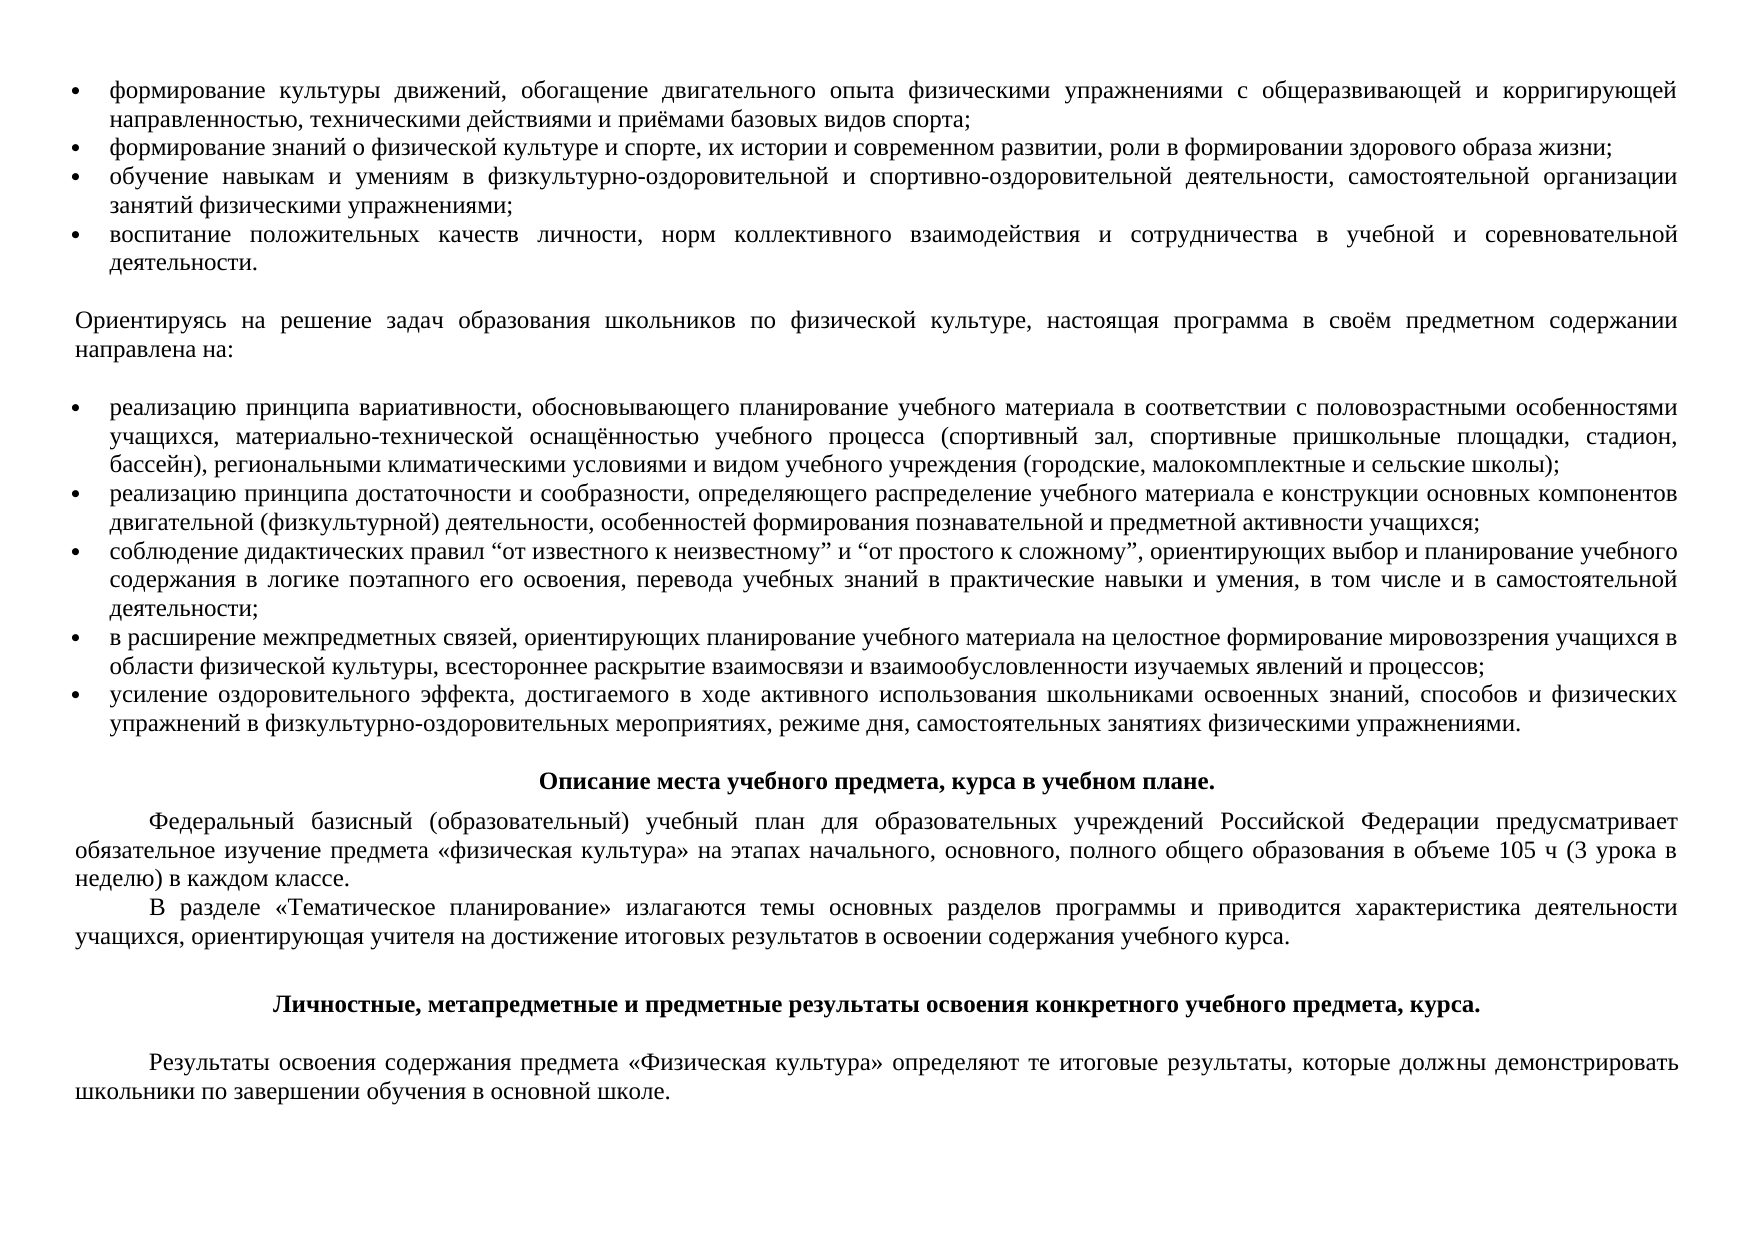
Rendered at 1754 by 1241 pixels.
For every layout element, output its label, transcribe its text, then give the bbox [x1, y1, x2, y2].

text Федеральный базисный (образовательный) учебный план для образовательных учреждений Российской Федерации предусматривает обязательное изучение предмета «физическая культура» на этапах начального, основного, полного общего образования в объеме 105 ч (3 урока в неделю) в каждом классе. [75, 806, 1679, 892]
text Описание места учебного предмета, курса в учебном плане. [75, 766, 1679, 795]
text В разделе «Тематическое планирование» излагаются темы основных разделов программы и приводится характеристика деятельности учащихся, ориентирующая учителя на достижение итоговых результатов в освоении содержания учебного курса. [75, 892, 1679, 950]
list формирование культуры движений, обогащение двигательного опыта физическими упражнениями с общеразвивающей и корригирующей направленностью, техническими действиями и приёмами базовых видов спорта; [72, 75, 1679, 132]
list реализацию принципа достаточности и сообразности, определяющего распределение учебного материала е конструкции основных компонентов двигательной (физкультурной) деятельности, особенностей формирования познавательной и предметной активности учащихся; [72, 478, 1679, 536]
list формирование знаний о физической культуре и спорте, их истории и современном развитии, роли в формировании здорового образа жизни; [72, 132, 1679, 161]
text Ориентируясь на решение задач образования школьников по физической культуре, настоящая программа в своём предметном содержании направлена на: [75, 305, 1679, 363]
text Личностные, метапредметные и предметные результаты освоения конкретного учебного предмета, курса. [75, 989, 1679, 1018]
list в расширение межпредметных связей, ориентирующих планирование учебного материала на целостное формирование мировоззрения учащихся в области физической культуры, всестороннее раскрытие взаимосвязи и взаимообусловленности изучаемых явлений и процессов; [72, 622, 1679, 679]
text Результаты освоения содержания предмета «Физическая культура» определяют те итоговые результаты, которые должны демонстрировать школьники по завершении обучения в основной школе. [75, 1047, 1679, 1104]
list обучение навыкам и умениям в физкультурно-оздоровительной и спортивно-оздоровительной деятельности, самостоятельной организации занятий физическими упражнениями; [72, 161, 1679, 219]
list усиление оздоровительного эффекта, достигаемого в ходе активного использования школьниками освоенных знаний, способов и физических упражнений в физкультурно-оздоровительных мероприятиях, режиме дня, самостоятельных занятиях физическими упражнениями. [72, 679, 1679, 737]
list реализацию принципа вариативности, обосновывающего планирование учебного материала в соответствии с половозрастными особенностями учащихся, материально-технической оснащённостью учебного процесса (спортивный зал, спортивные пришкольные площадки, стадион, бассейн), региональными климатическими условиями и видом учебного учреждения (городские, малокомплектные и сельские школы); [72, 392, 1679, 478]
list воспитание положительных качеств личности, норм коллективного взаимодействия и сотрудничества в учебной и соревновательной деятельности. [72, 219, 1679, 276]
list соблюдение дидактических правил “от известного к неизвестному” и “от простого к сложному”, ориентирующих выбор и планирование учебного содержания в логике поэтапного его освоения, перевода учебных знаний в практические навыки и умения, в том числе и в самостоятельной деятельности; [72, 536, 1679, 622]
